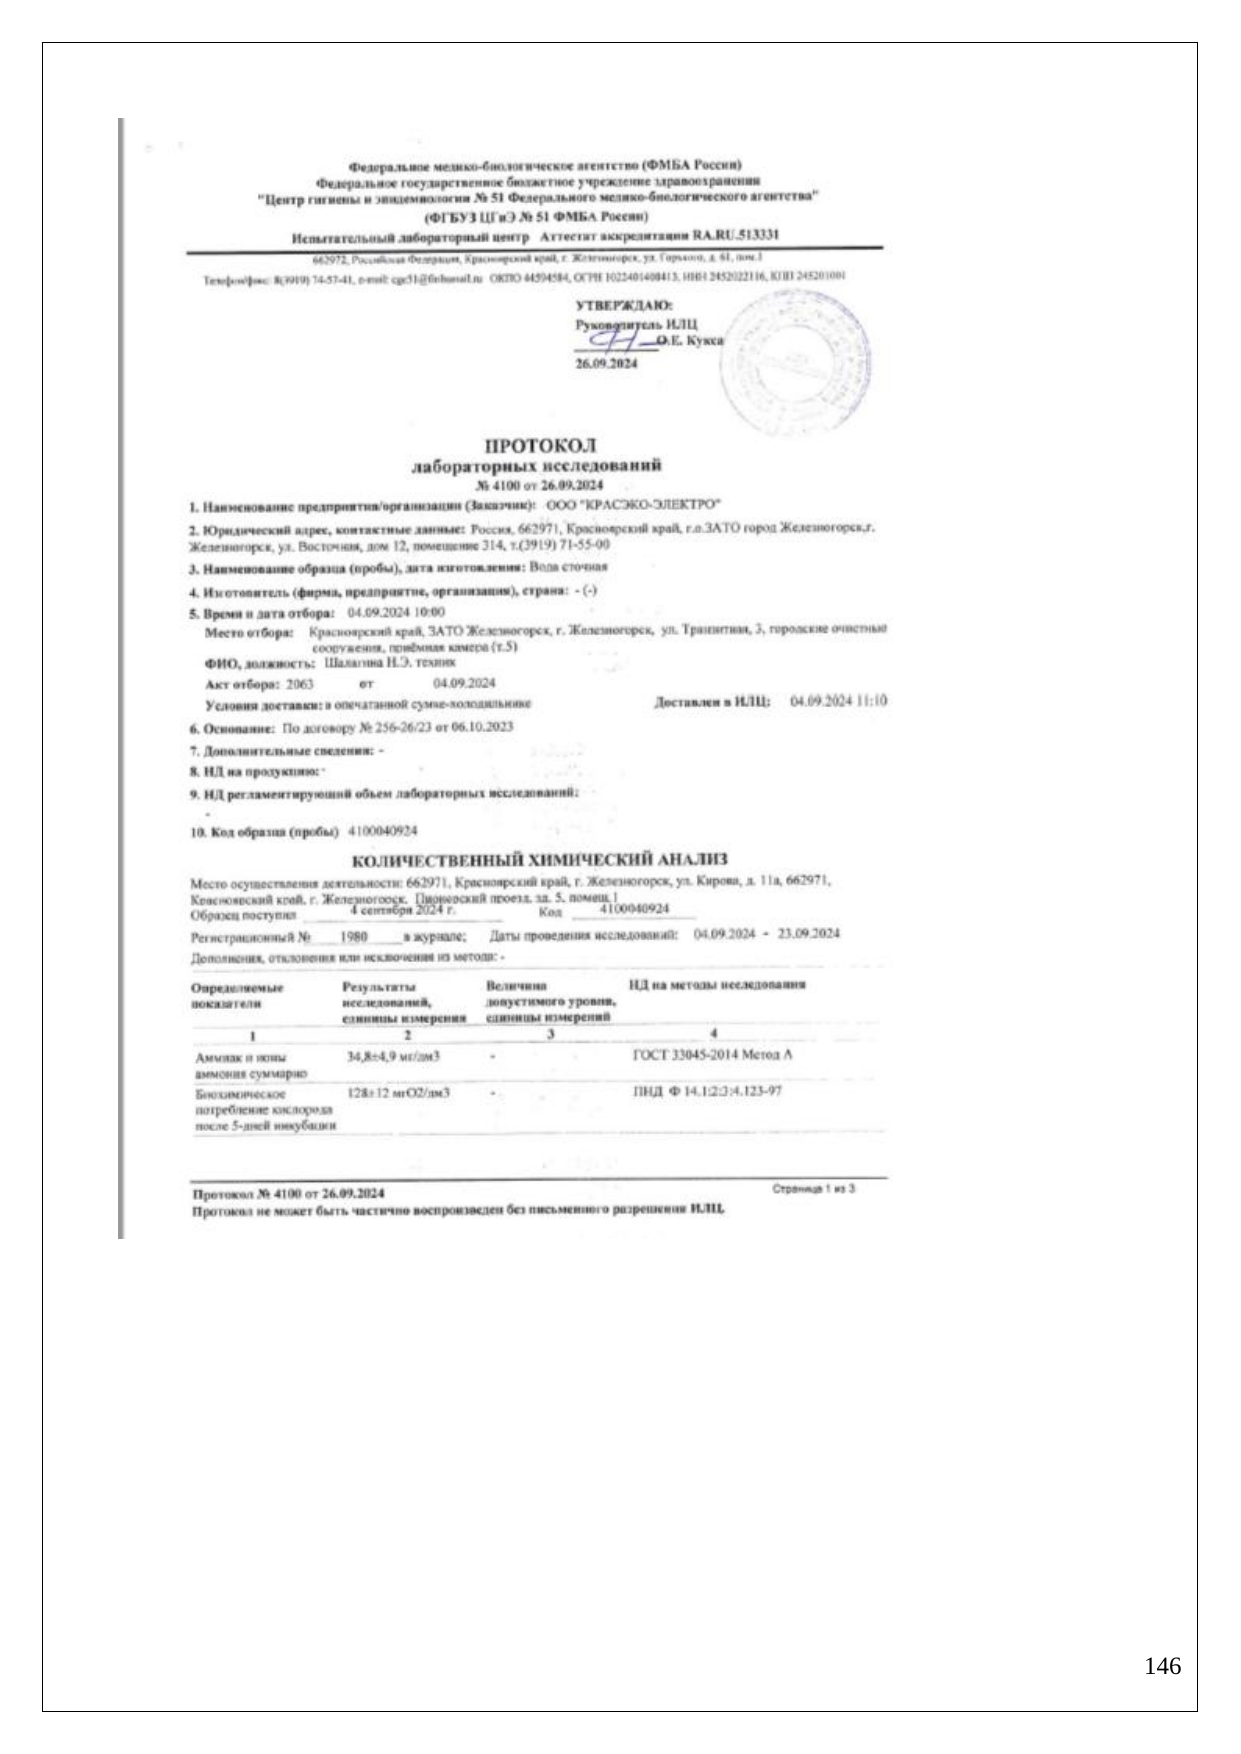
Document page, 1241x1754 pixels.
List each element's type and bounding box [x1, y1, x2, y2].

picture [118, 118, 935, 1239]
